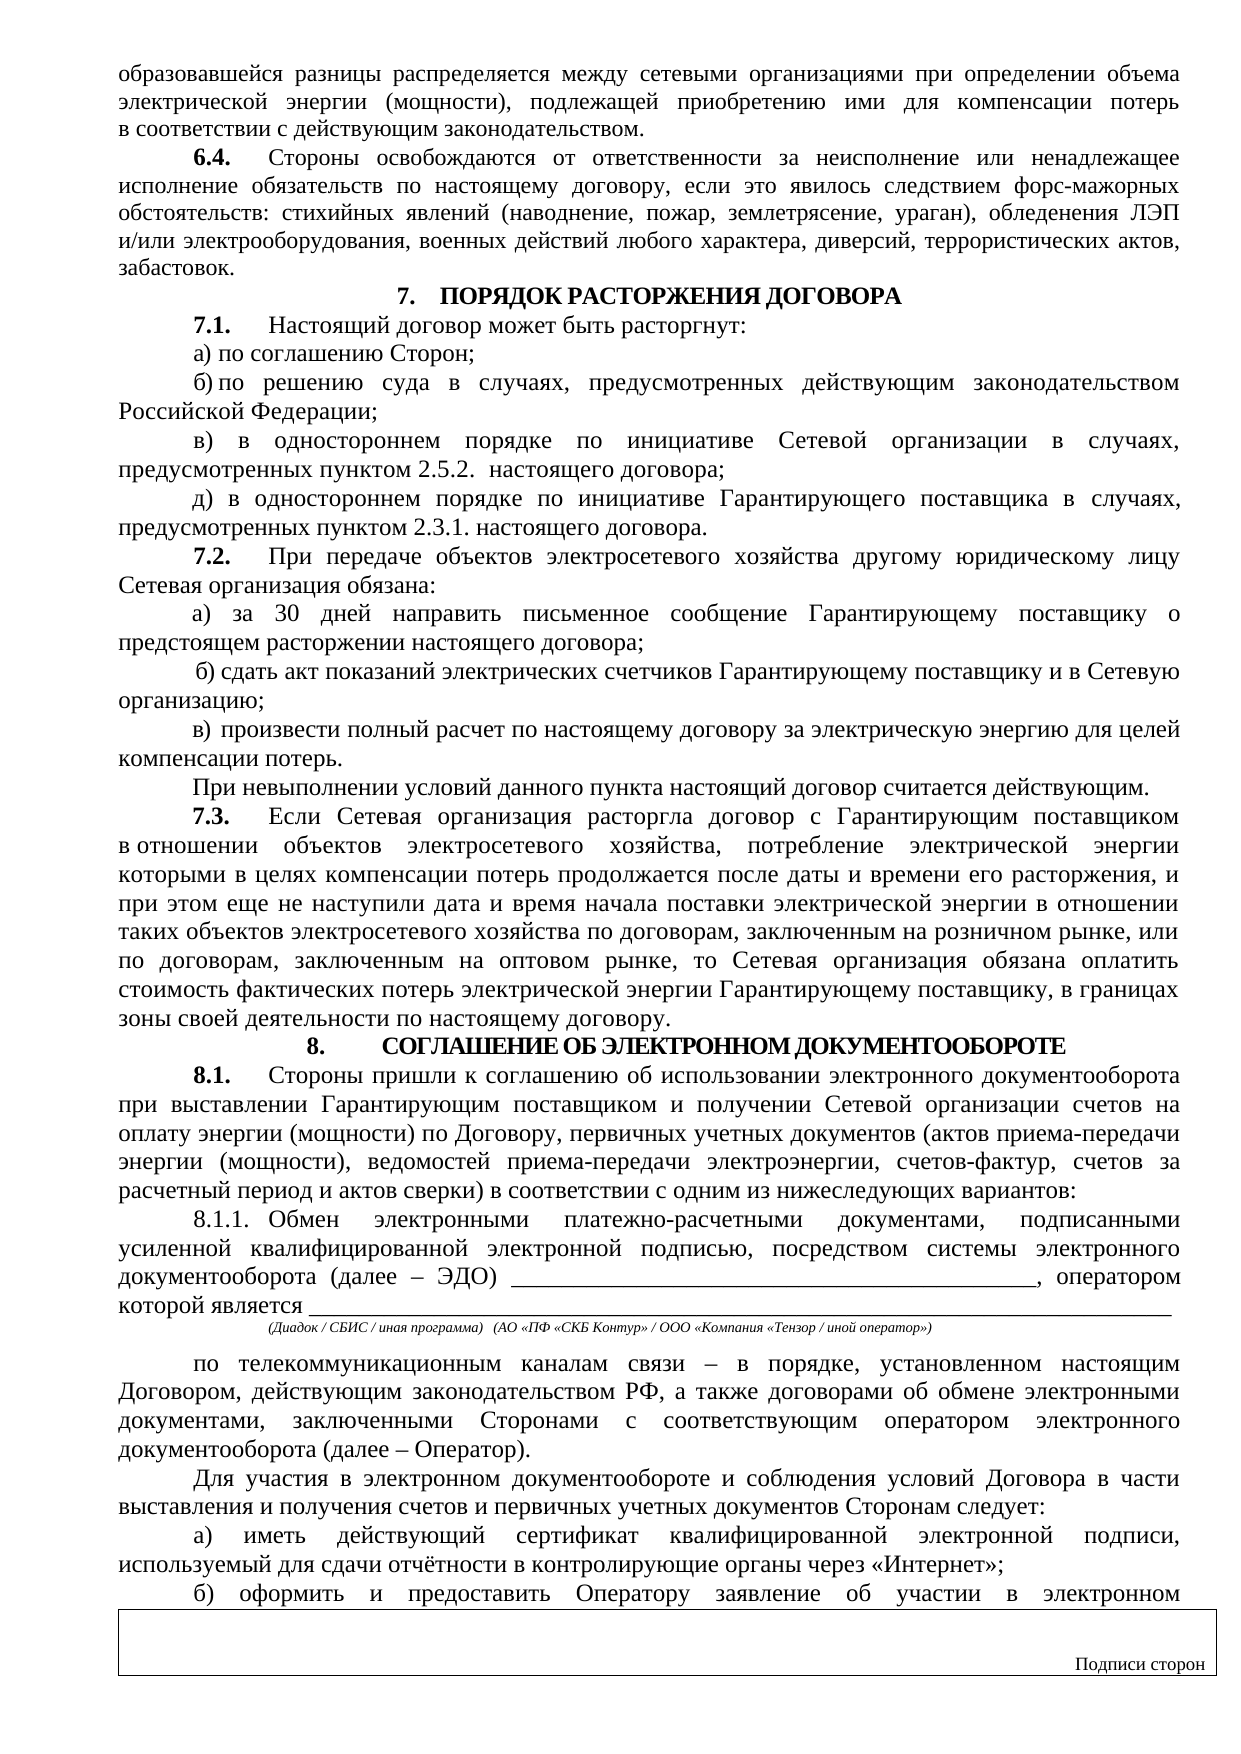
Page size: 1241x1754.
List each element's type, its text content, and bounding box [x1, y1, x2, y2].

list Стороны пришли к соглашению об использовании электронного документооборота при выставлении Гарантирующим поставщиком и получении Сетевой организации счетов на оплату энергии (мощности) по Договору, первичных учетных документов (актов приема-передачи энергии (мощности), ведомостей приема-передачи электроэнергии, счетов-фактур, счетов за расчетный период и актов сверки) в соответствии с одним из нижеследующих вариантов: [118, 1060, 1181, 1204]
text (Диадок / СБИС / иная программа) (АО «ПФ «СКБ Контур» / ООО «Компания «Тензор / иной оператор») [118, 1319, 1181, 1348]
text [118, 59, 1181, 142]
list ПОРЯДОК РАСТОРЖЕНИЯ ДОГОВОРА [118, 281, 1181, 310]
text а) по соглашению Сторон; [193, 338, 1181, 367]
text по телекоммуникационным каналам связи – в порядке, установленном настоящим Договором, действующим законодательством РФ, а также договорами об обмене электронными документами, заключенными Сторонами с соответствующим оператором электронного документооборота (далее – Оператор). [118, 1348, 1181, 1463]
text При невыполнении условий данного пункта настоящий договор считается действующим. [121, 772, 1181, 801]
list Настоящий договор может быть расторгнут: [118, 310, 1181, 338]
text в) произвести полный расчет по настоящему договору за электрическую энергию для целей компенсации потерь. [118, 714, 1181, 772]
text б) по решению суда в случаях, предусмотренных действующим законодательством Российской Федерации; [118, 367, 1181, 425]
text в) в одностороннем порядке по инициативе Сетевой организации в случаях, предусмотренных пунктом 2.5.2. настоящего договора; [118, 425, 1181, 483]
text б) сдать акт показаний электрических счетчиков Гарантирующему поставщику и в Сетевую организацию; [118, 657, 1181, 714]
list Стороны освобождаются от ответственности за неисполнение или ненадлежащее исполнение обязательств по настоящему договору, если это явилось следствием форс-мажорных обстоятельств: стихийных явлений (наводнение, пожар, землетрясение, ураган), обледенения ЛЭП и/или электрооборудования, военных действий любого характера, диверсий, террористических актов, забастовок. [118, 142, 1181, 281]
list Если Сетевая организация расторгла договор с Гарантирующим поставщиком в отношении объектов электросетевого хозяйства, потребление электрической энергии которыми в целях компенсации потерь продолжается после даты и времени его расторжения, и при этом еще не наступили дата и время начала поставки электрической энергии в отношении таких объектов электросетевого хозяйства по договорам, заключенным на розничном рынке, или по договорам, заключенным на оптовом рынке, то Сетевая организация обязана оплатить стоимость фактических потерь электрической энергии Гарантирующему поставщику, в границах зоны своей деятельности по настоящему договору. [118, 801, 1181, 1031]
text а) иметь действующий сертификат квалифицированной электронной подписи, используемый для сдачи отчётности в контролирующие органы через «Интернет»; [118, 1520, 1181, 1578]
list Обмен электронными платежно-расчетными документами, подписанными усиленной квалифицированной электронной подписью, посредством системы электронного документооборота (далее – ЭДО) __________________________________________, оператором которой является _____________________________________________________________________ [118, 1204, 1181, 1319]
text а) за 30 дней направить письменное сообщение Гарантирующему поставщику о предстоящем расторжении настоящего договора; [118, 599, 1181, 657]
text Для участия в электронном документообороте и соблюдения условий Договора в части выставления и получения счетов и первичных учетных документов Сторонам следует: [118, 1463, 1181, 1520]
list СОГЛАШЕНИЕ ОБ ЭЛЕКТРОННОМ ДОКУМЕНТООБОРОТЕ [118, 1031, 1181, 1060]
list При передаче объектов электросетевого хозяйства другому юридическому лицу Сетевая организация обязана: [118, 541, 1181, 599]
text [118, 1578, 1181, 1606]
text д) в одностороннем порядке по инициативе Гарантирующего поставщика в случаях, предусмотренных пунктом 2.3.1. настоящего договора. [118, 483, 1181, 541]
